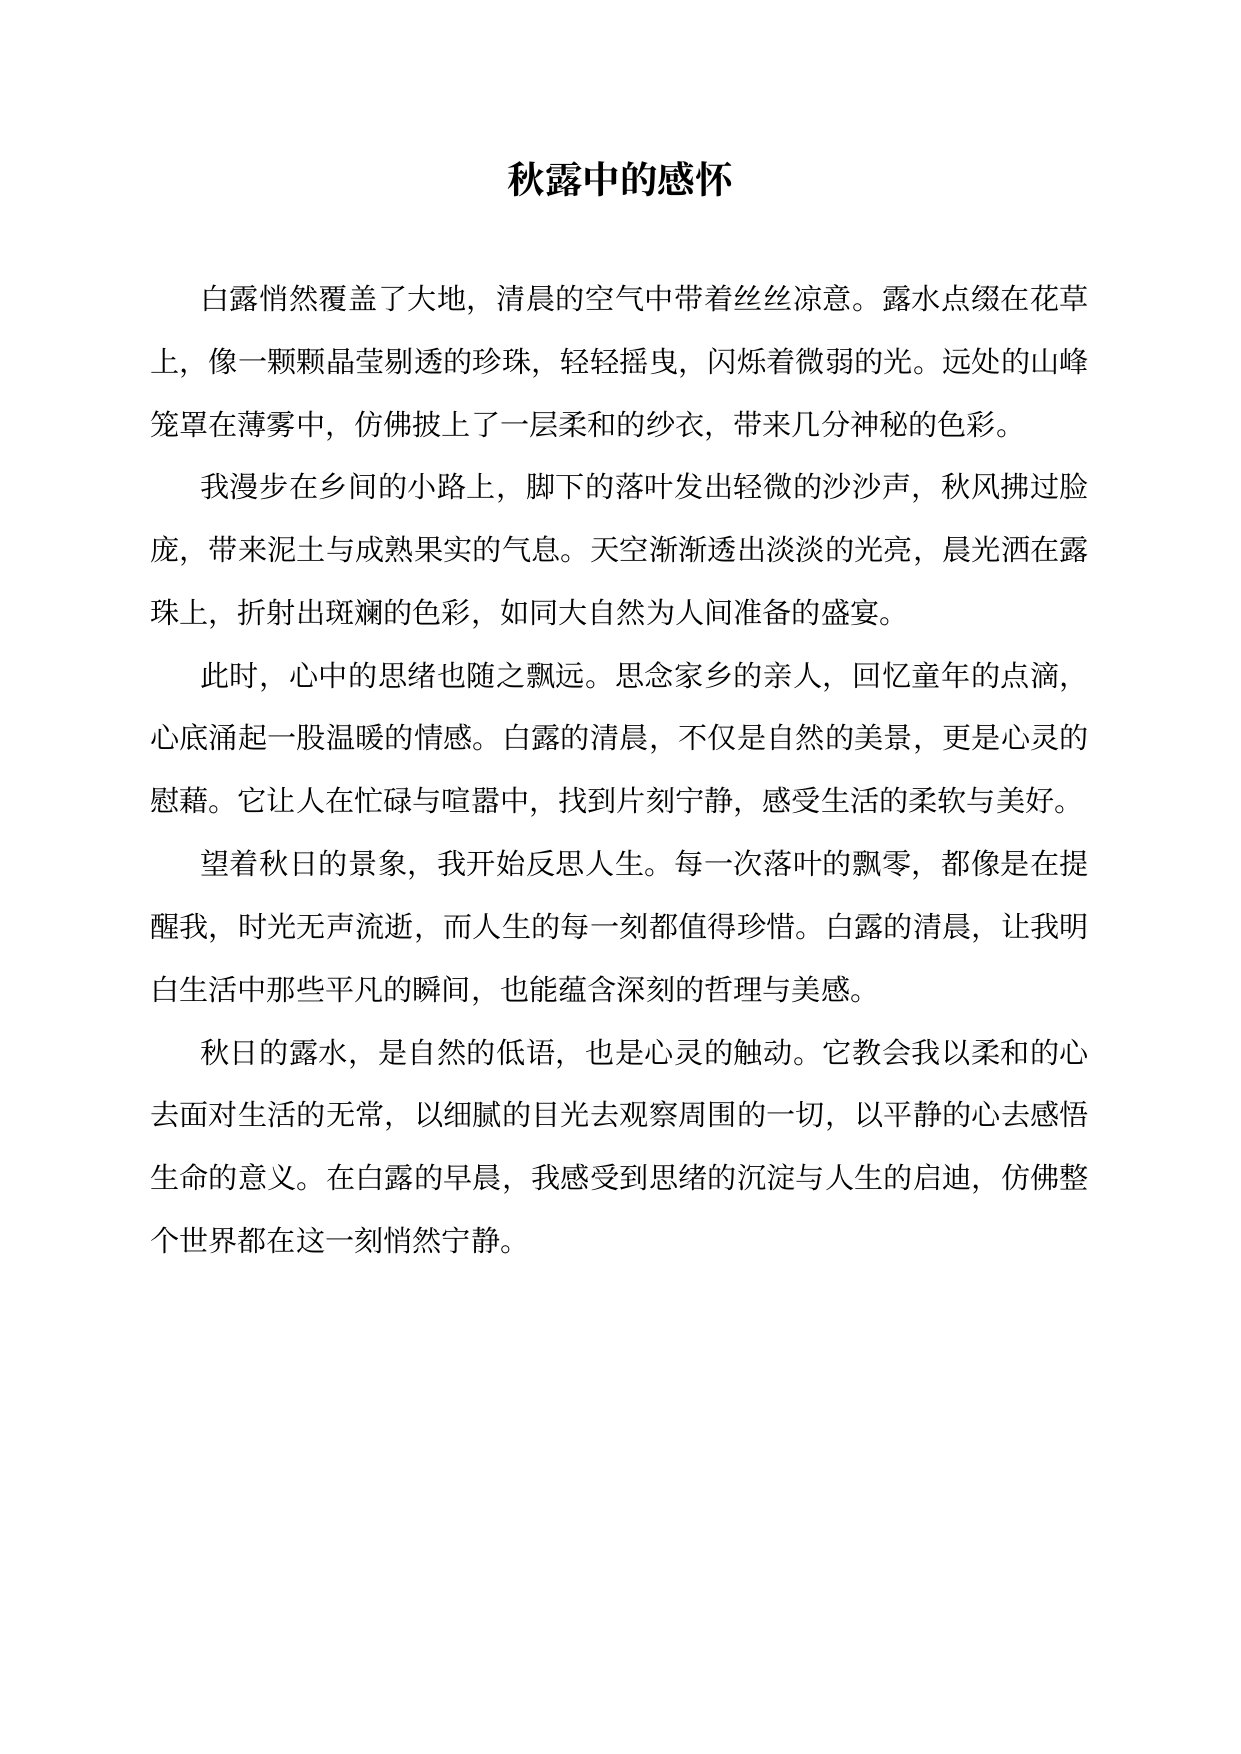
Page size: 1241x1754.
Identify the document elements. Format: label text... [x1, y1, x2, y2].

text 此时，心中的思绪也随之飘远。思念家乡的亲人，回忆童年的点滴，心底涌起一股温暖的情感。白露的清晨，不仅是自然的美景，更是心灵的慰藉。它让人在忙碌与喧嚣中，找到片刻宁静，感受生活的柔软与美好。 [150, 653, 1090, 820]
subtitle 秋露中的感怀 [150, 150, 1090, 204]
text 白露悄然覆盖了大地，清晨的空气中带着丝丝凉意。露水点缀在花草上，像一颗颗晶莹剔透的珍珠，轻轻摇曳，闪烁着微弱的光。远处的山峰笼罩在薄雾中，仿佛披上了一层柔和的纱衣，带来几分神秘的色彩。 [150, 276, 1090, 443]
text 我漫步在乡间的小路上，脚下的落叶发出轻微的沙沙声，秋风拂过脸庞，带来泥土与成熟果实的气息。天空渐渐透出淡淡的光亮，晨光洒在露珠上，折射出斑斓的色彩，如同大自然为人间准备的盛宴。 [150, 464, 1090, 632]
text 望着秋日的景象，我开始反思人生。每一次落叶的飘零，都像是在提醒我，时光无声流逝，而人生的每一刻都值得珍惜。白露的清晨，让我明白生活中那些平凡的瞬间，也能蕴含深刻的哲理与美感。 [150, 841, 1090, 1008]
text 秋日的露水，是自然的低语，也是心灵的触动。它教会我以柔和的心去面对生活的无常，以细腻的目光去观察周围的一切，以平静的心去感悟生命的意义。在白露的早晨，我感受到思绪的沉淀与人生的启迪，仿佛整个世界都在这一刻悄然宁静。 [150, 1029, 1090, 1260]
